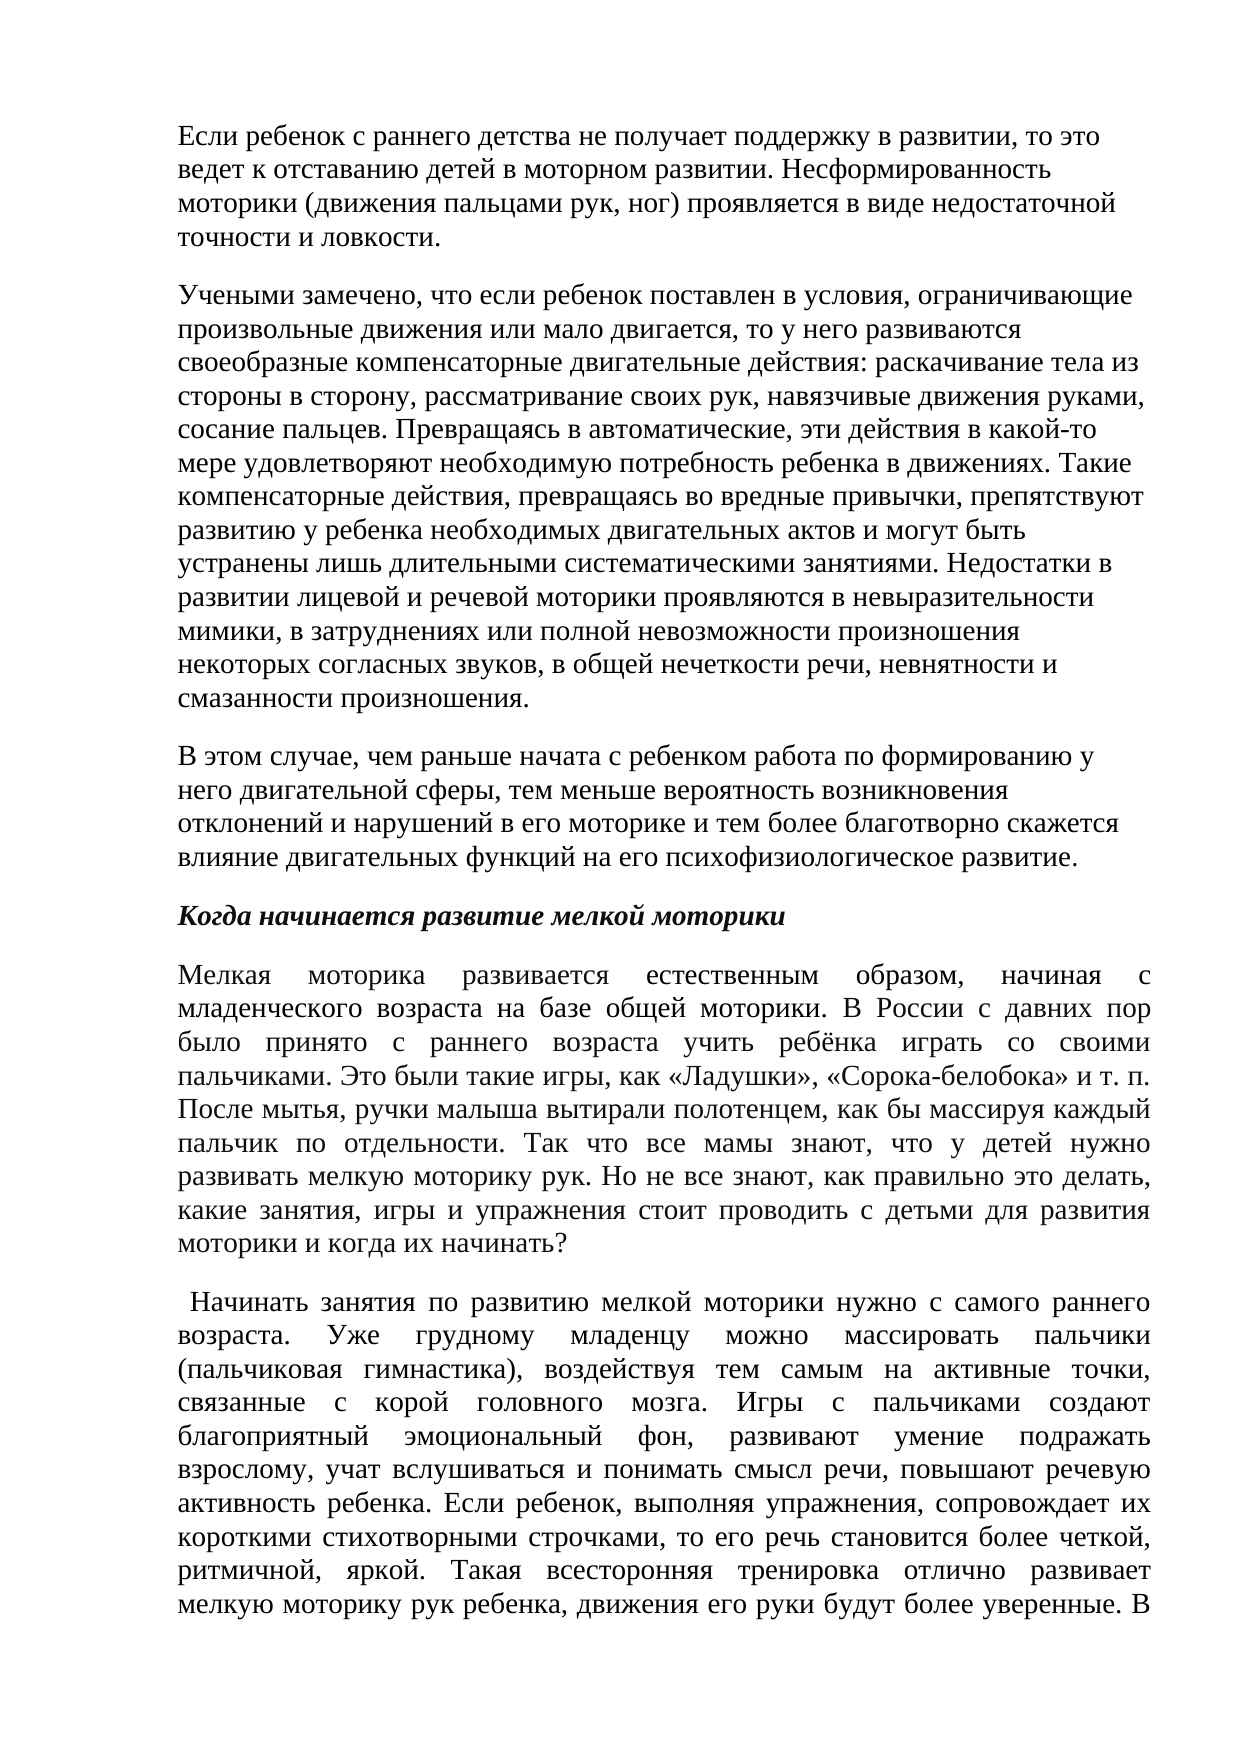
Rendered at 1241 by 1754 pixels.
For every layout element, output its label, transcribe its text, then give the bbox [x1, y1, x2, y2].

text В этом случае, чем раньше начата с ребенком работа по формированию у него двигательной сферы, тем меньше вероятность возникновения отклонений и нарушений в его моторике и тем более благотворно скажется влияние двигательных функций на его психофизиологическое развитие. [177, 738, 1152, 873]
text Учеными замечено, что если ребенок поставлен в условия, ограничивающие произвольные движения или мало двигается, то у него развиваются своеобразные компенсаторные двигательные действия: раскачивание тела из стороны в сторону, рассматривание своих рук, навязчивые движения руками, сосание пальцев. Превращаясь в автоматические, эти действия в какой-то мере удовлетворяют необходимую потребность ребенка в движениях. Такие компенсаторные действия, превращаясь во вредные привычки, препятствуют развитию у ребенка необходимых двигательных актов и могут быть устранены лишь длительными систематическими занятиями. Недостатки в развитии лицевой и речевой моторики проявляются в невыразительности мимики, в затруднениях или полной невозможности произношения некоторых согласных звуков, в общей нечеткости речи, невнятности и смазанности произношения. [177, 277, 1152, 713]
text Когда начинается развитие мелкой моторики [177, 898, 1152, 932]
text Мелкая моторика развивается естественным образом, начиная с младенческого возраста на базе общей моторики. В России с давних пор было принято с раннего возраста учить ребёнка играть со своими пальчиками. Это были такие игры, как «Ладушки», «Сорока-белобока» и т. п. После мытья, ручки малыша вытирали полотенцем, как бы массируя каждый пальчик по отдельности. Так что все мамы знают, что у детей нужно развивать мелкую моторику рук. Но не все знают, как правильно это делать, какие занятия, игры и упражнения стоит проводить с детьми для развития моторики и когда их начинать? [177, 957, 1152, 1259]
text Если ребенок с раннего детства не получает поддержку в развитии, то это ведет к отставанию детей в моторном развитии. Несформированность моторики (движения пальцами рук, ног) проявляется в виде недостаточной точности и ловкости. [177, 118, 1152, 252]
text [177, 1284, 1152, 1619]
